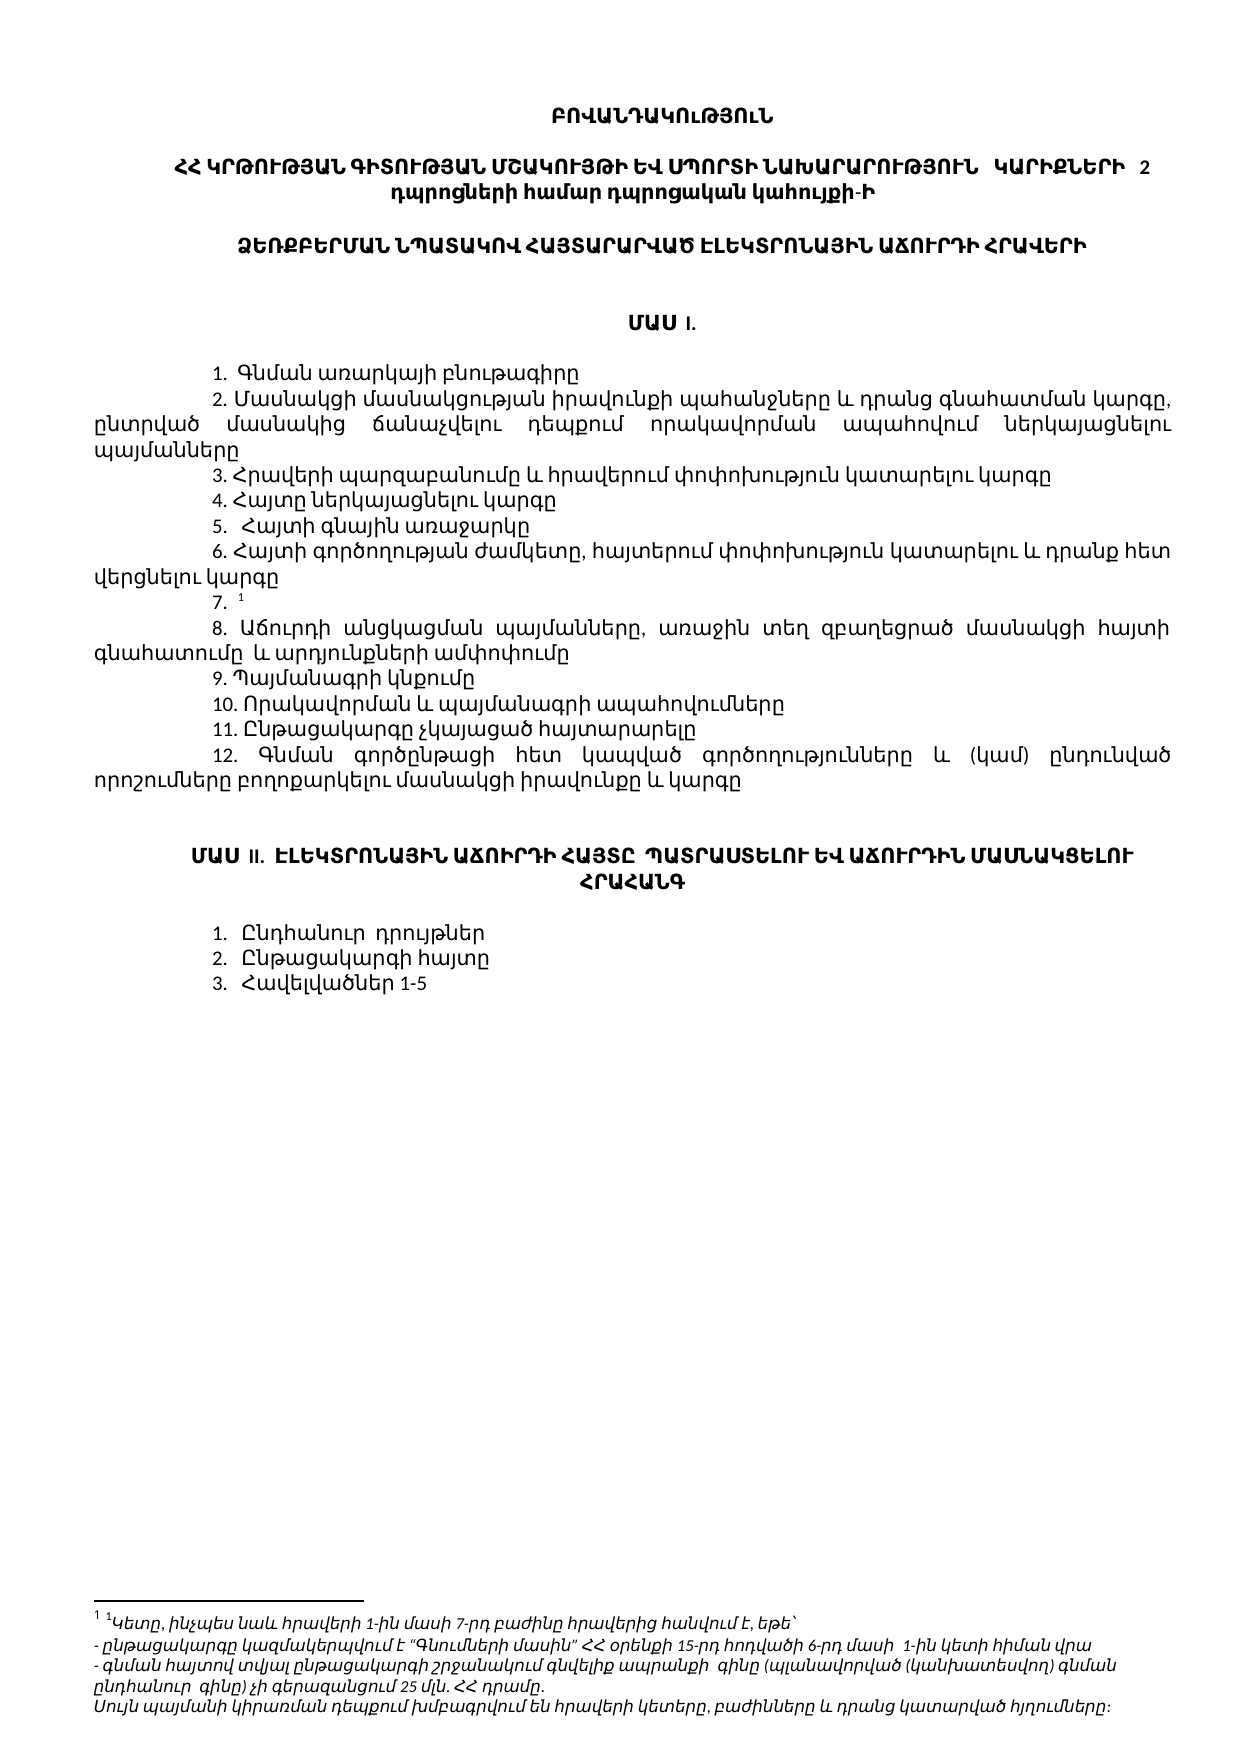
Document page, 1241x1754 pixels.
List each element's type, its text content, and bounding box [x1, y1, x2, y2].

text 3. Հրավերի պարզաբանումը և հրավերում փոփոխություն կատարելու կարգը [94, 462, 1171, 488]
text ՄԱՍ II. ԷԼԵԿՏՐՈՆԱՅԻՆ ԱՃՈԻՐԴԻ ՀԱՅՏԸ ՊԱՏՐԱՍՏԵԼՈՒ ԵՎ ԱՃՈՒՐԴԻՆ ՄԱՍՆԱԿՑԵԼՈՒ ՀՐԱՀԱՆԳ [94, 843, 1171, 894]
text 2. Մասնակցի մասնակցության իրավունքի պահանջները և դրանց գնահատման կարգը, ընտրված մասնակից ճանաչվելու դեպքում որակավորման ապահովում ներկայացնելու պայմանները [94, 386, 1171, 462]
text 10. Որակավորման և պայմանագրի ապահովումները [94, 691, 1171, 716]
text 8. Աճուրդի անցկացման պայմանները, առաջին տեղ զբաղեցրած մասնակցի հայտի գնահատումը և արդյունքների ամփոփումը [94, 615, 1171, 666]
text 5. Հայտի գնային առաջարկը [94, 513, 1171, 538]
text ՄԱՍ I. [94, 310, 1171, 335]
text 1. Գնման առարկայի բնութագիրը [94, 361, 1171, 386]
text 6. Հայտի գործողության ժամկետը, հայտերում փոփոխություն կատարելու և դրանք հետ վերցնելու կարգը [94, 538, 1171, 589]
text ԲՈՎԱՆԴԱԿՈւԹՅՈւՆ [94, 103, 1171, 128]
text 7. 1 [94, 589, 1171, 615]
text 2. Ընթացակարգի հայտը [94, 945, 1171, 971]
text 9. Պայմանագրի կնքումը [94, 666, 1171, 691]
text ՁԵՌՔԲԵՐՄԱՆ ՆՊԱՏԱԿՈՎ ՀԱՅՏԱՐԱՐՎԱԾ ԷԼԵԿՏՐՈՆԱՅԻՆ ԱՃՈՒՐԴԻ ՀՐԱՎԵՐԻ [94, 233, 1171, 259]
text 4. Հայտը ներկայացնելու կարգը [94, 488, 1171, 513]
text 11. Ընթացակարգը չկայացած հայտարարելը [94, 716, 1171, 742]
text 12. Գնման գործընթացի հետ կապված գործողությունները և (կամ) ընդունված որոշումները բողոքարկելու մասնակցի իրավունքը և կարգը [94, 742, 1171, 793]
text 1. Ընդհանուր դրույթներ [94, 920, 1171, 945]
text ՀՀ ԿՐԹՈՒԹՅԱՆ ԳԻՏՈՒԹՅԱՆ ՄՇԱԿՈՒՅԹԻ ԵՎ ՍՊՈՐՏԻ ՆԱԽԱՐԱՐՈՒԹՅՈՒՆ ԿԱՐԻՔՆԵՐԻ 2 դպրոցների համար դպրոցական կահույքի-Ի [94, 154, 1171, 205]
text 3. Հավելվածներ 1-5 [94, 971, 1171, 996]
